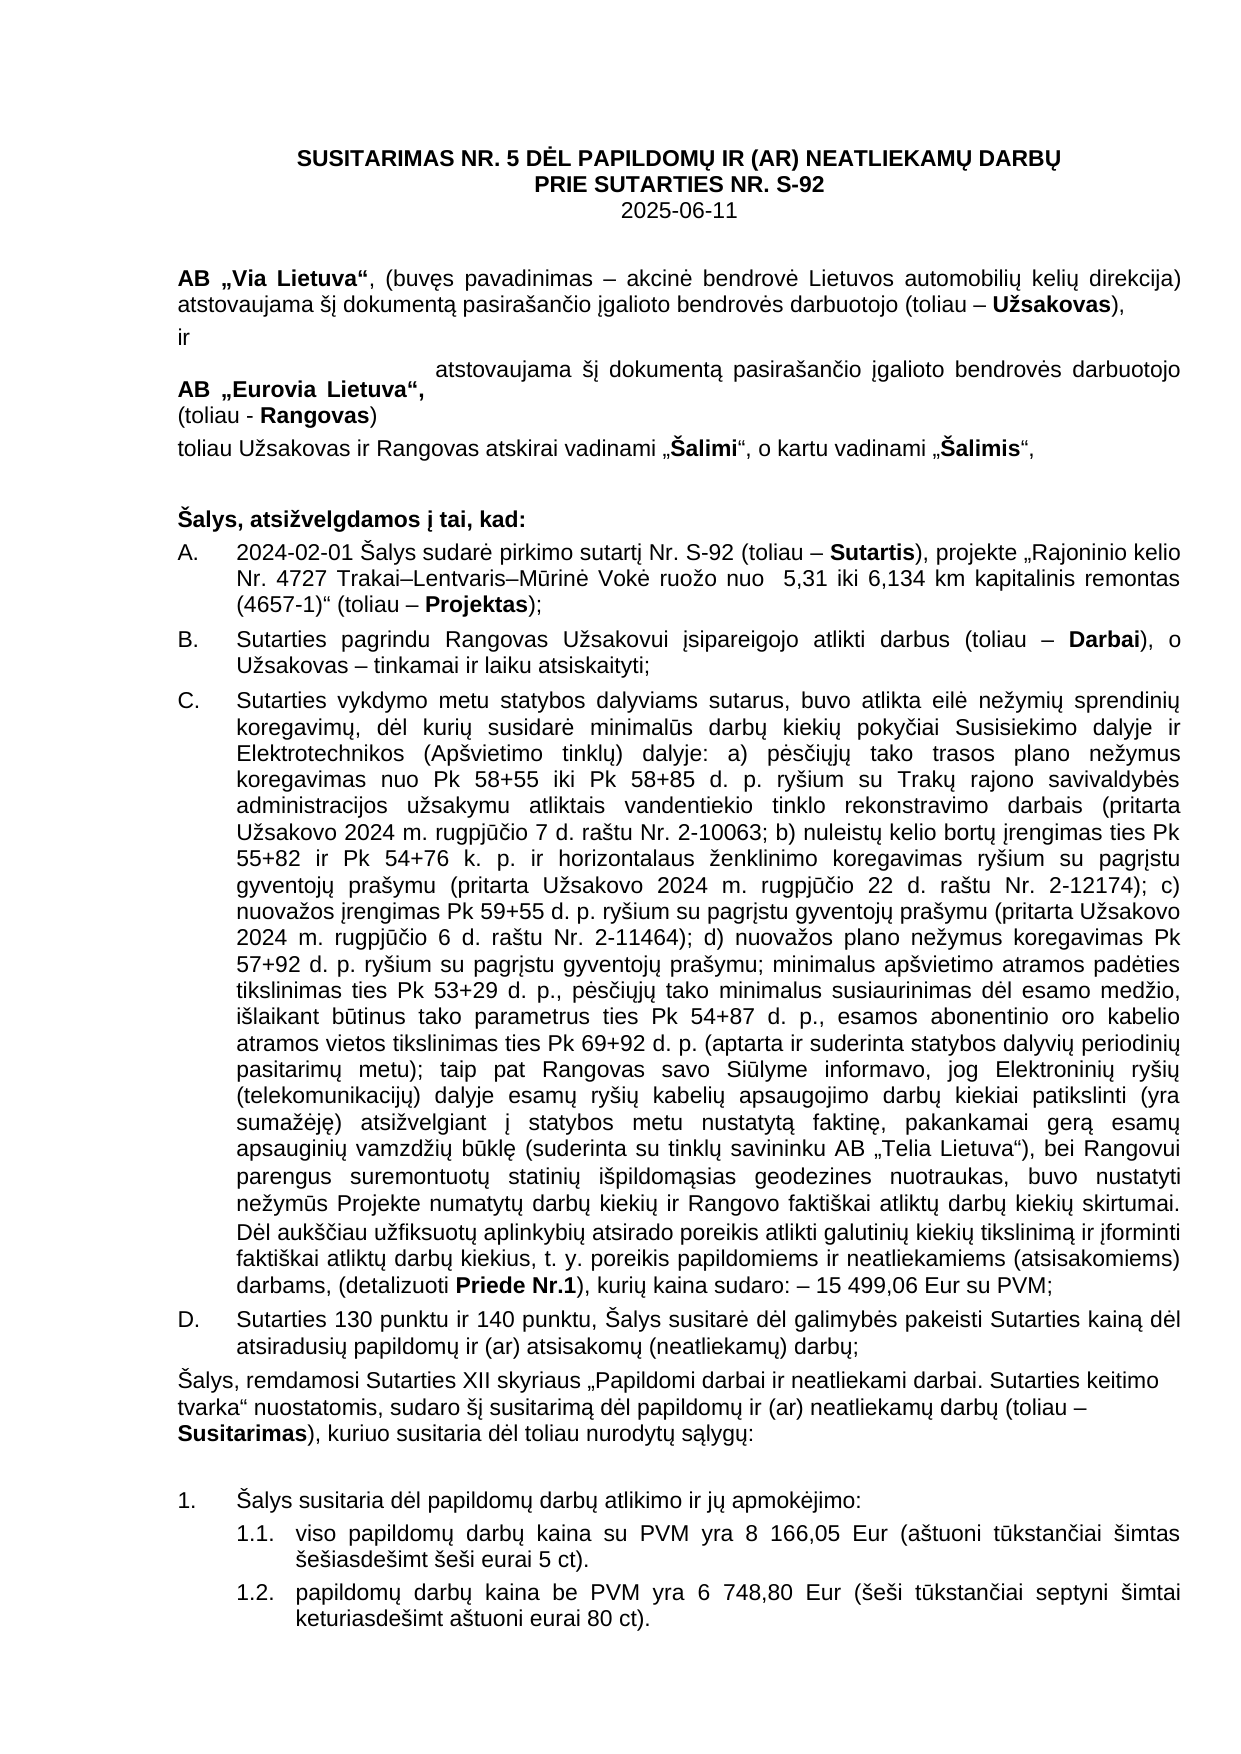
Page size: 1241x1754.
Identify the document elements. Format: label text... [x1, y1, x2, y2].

list papildomų darbų kaina be PVM yra Eur (šeši tūkstančiai septyni šimtai keturiasdešimt aštuoni eurai 80 ct). [236, 1579, 1181, 1632]
text PRIE SUTARTIES NR. [177, 171, 1181, 197]
text Šalys, atsižvelgdamos į tai, kad: [177, 506, 1181, 532]
text atstovaujama šį dokumentą pasirašančio įgalioto bendrovės darbuotojo (toliau - ) [177, 356, 1181, 428]
text AB „Via Lietuva“, (buvęs pavadinimas – akcinė bendrovė Lietuvos automobilių kelių direkcija) atstovaujama šį dokumentą pasirašančio įgalioto bendrovės darbuotojo (toliau – ), [177, 265, 1181, 318]
list Sutarties 140 punktu, Šalys susitarė dėl galimybės pakeisti Sutarties kainą dėl atsiradusių papildomų ir (ar) atsisakomų (neatliekamų) darbų; [177, 1306, 1181, 1359]
list Šalys sudarė (toliau – Sutartis), projekte „“ (toliau – Projektas); [177, 539, 1181, 618]
list susitaria dėl atlikimo ir jų apmokėjimo: [177, 1487, 1181, 1514]
text ir [177, 324, 1181, 350]
text toliau ir atskirai vadinami „Šalimi“, o kartu vadinami „Šalimis“, [177, 434, 1181, 461]
text Šalys, remdamosi Sutarties sudaro šį susitarimą dėl papildomų ir (ar) neatliekamų darbų (toliau – Susitarimas), kuriuo susitaria dėl toliau nurodytų sąlygų: [177, 1367, 1181, 1446]
list viso papildomų darbų kaina su PVM yra 8 166,05 Eur (aštuoni tūkstančiai šimtas šešiasdešimt šeši eurai 5 ct). [236, 1520, 1181, 1573]
list Sutarties pagrindu Užsakovui įsipareigojo atlikti darbus (toliau – Darbai), o Užsakovas – tinkamai ir laiku atsiskaityti; [177, 626, 1181, 679]
text SUSITARIMAS NR. 5 DĖL PAPILDOMŲ IR (AR) NEATLIEKAMŲ DARBŲ [177, 144, 1181, 171]
list Sutarties vykdymo metu statybos dalyviams sutarus, buvo atlikta eilė nežymių sprendinių koregavimų, dėl kurių susidarė minimalūs darbų kiekių pokyčiai Susisiekimo dalyje ir Elektrotechnikos (Apšvietimo tinklų) dalyje: a) pėsčiųjų tako trasos plano nežymus koregavimas nuo Pk 58+55 iki Pk 58+85 d. p. ryšium su Trakų rajono savivaldybės administracijos užsakymu atliktais vandentiekio tinklo rekonstravimo darbais (pritarta Užsakovo 2024 m. rugpjūčio 7 d. raštu Nr. 2-10063; b) nuleistų kelio bortų įrengimas ties Pk 55+82 ir Pk 54+76 k. p. ir horizontalaus ženklinimo koregavimas ryšium su pagrįstu gyventojų prašymu (pritarta Užsakovo 2024 m. rugpjūčio 22 d. raštu Nr. 2-12174); c) nuovažos įrengimas Pk 59+55 d. p. ryšium su pagrįstu gyventojų prašymu (pritarta Užsakovo 2024 m. rugpjūčio 6 d. raštu Nr. 2-11464); d) nuovažos plano nežymus koregavimas Pk 57+92 d. p. ryšium su pagrįstu gyventojų prašymu; minimalus apšvietimo atramos padėties tikslinimas ties Pk 53+29 d. p., pėsčiųjų tako minimalus susiaurinimas dėl esamo medžio, išlaikant būtinus tako parametrus ties Pk 54+87 d. p., esamos abonentinio oro kabelio atramos vietos tikslinimas ties Pk 69+92 d. p. (aptarta ir suderinta statybos dalyvių periodinių pasitarimų metu); taip pat Rangovas savo Siūlyme informavo, jog Elektroninių ryšių (telekomunikacijų) dalyje esamų ryšių kabelių apsaugojimo darbų kiekiai patikslinti (yra sumažėję) atsižvelgiant į statybos metu nustatytą faktinę, pakankamai gerą esamų apsauginių vamzdžių būklę (suderinta su tinklų savininku AB „Telia Lietuva“), bei Rangovui parengus suremontuotų statinių išpildomąsias geodezines nuotraukas, buvo nustatyti nežymūs Projekte numatytų darbų kiekių ir Rangovo faktiškai atliktų darbų kiekių skirtumai. Dėl aukščiau užfiksuotų aplinkybių atsirado poreikis atlikti galutinių kiekių tikslinimą ir įforminti faktiškai atliktų darbų kiekius, t. y. poreikis papildomiems ir neatliekamiems (atsisakomiems) darbams, (detalizuoti Priede Nr.1), kurių kaina sudaro: – 15 499,06 Eur su PVM; [177, 687, 1181, 1298]
